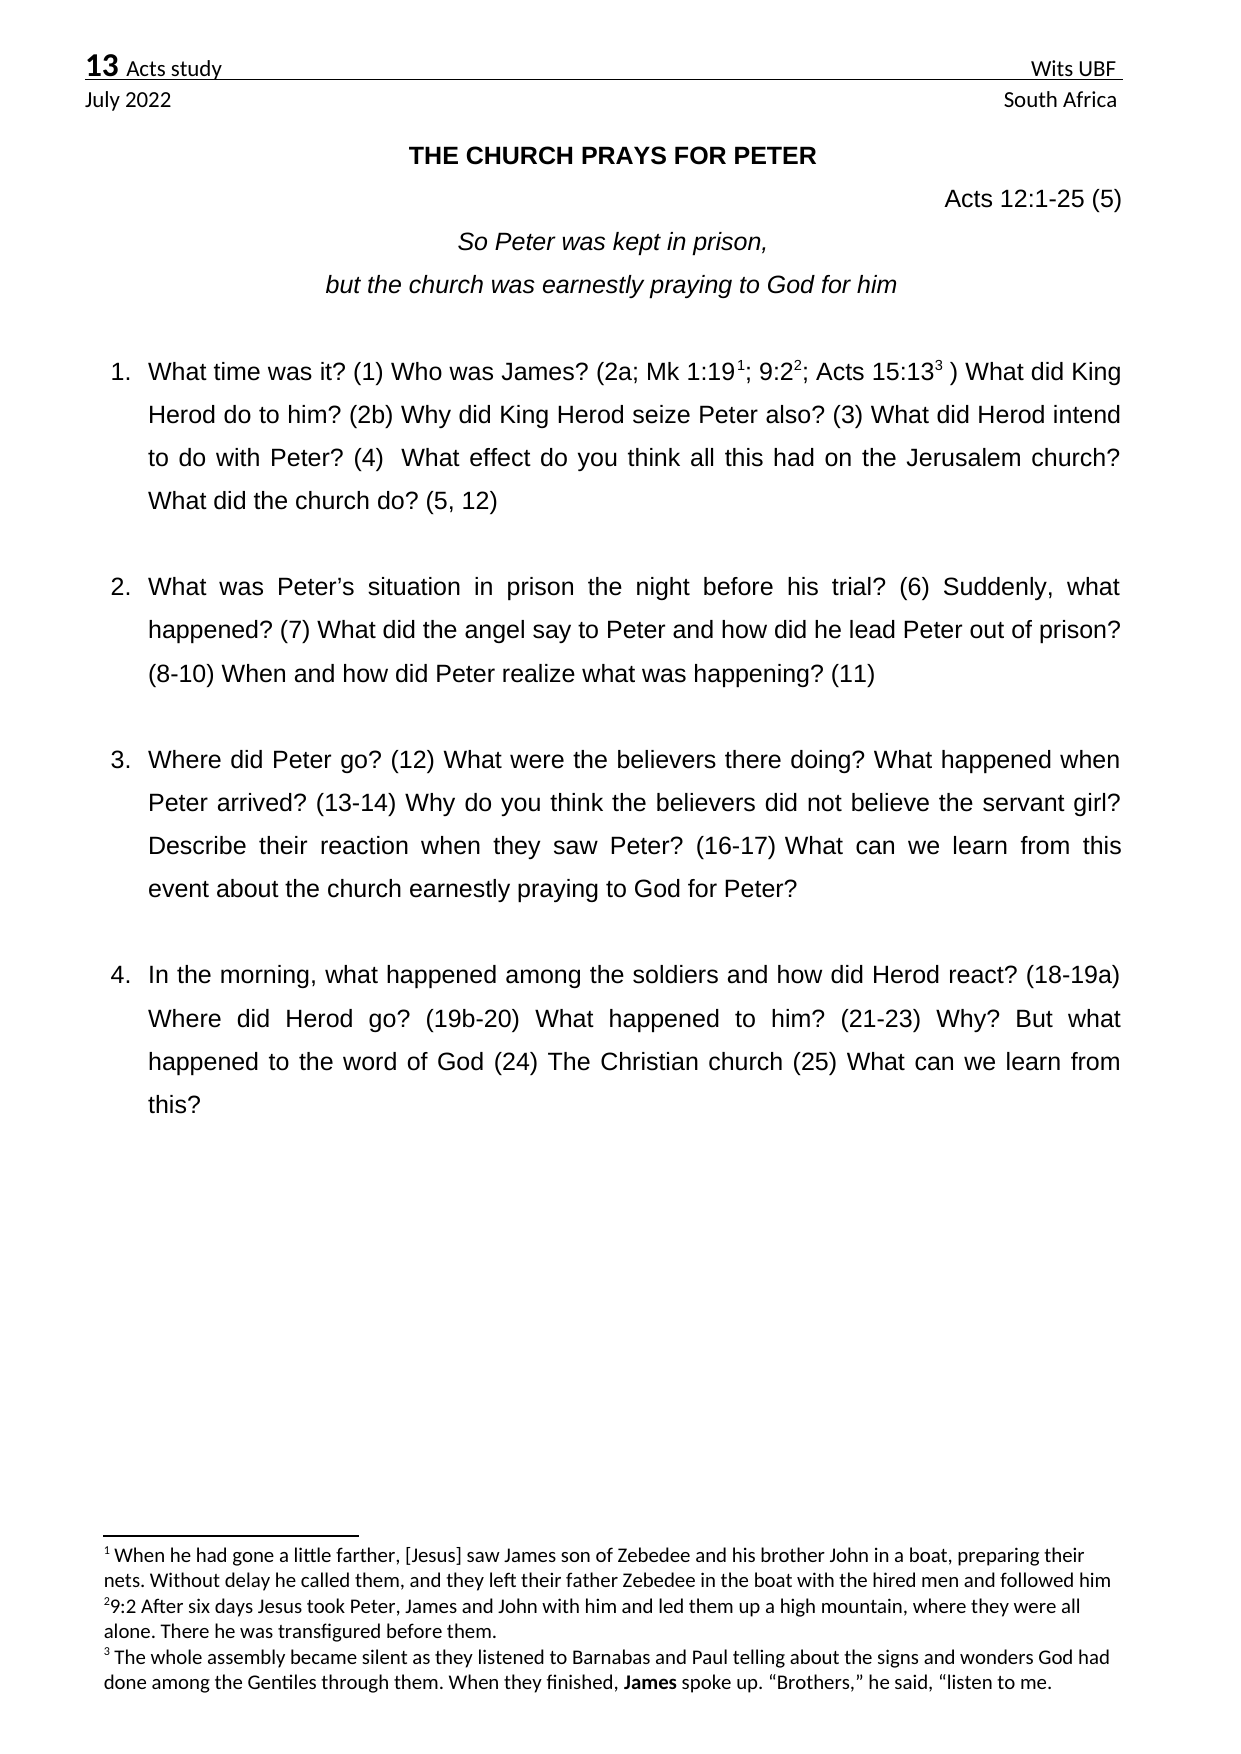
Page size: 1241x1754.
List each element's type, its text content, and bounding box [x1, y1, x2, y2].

text but the church was earnestly praying to God for him [103, 271, 1122, 299]
text Acts 12:1-25 (5) [103, 184, 1122, 213]
list What was Peter’s situation in prison the night before his trial? (6) Suddenly, what happened? (7) What did the angel say to Peter and how did he lead Peter out of prison? (8-10) When and how did Peter realize what was happening? (11) [110, 572, 1122, 687]
list In the morning, what happened among the soldiers and how did Herod react? (18-19a) Where did Herod go? (19b-20) What happened to him? (21-23) Why? But what happened to the word of God (24) The Christian church (25) What can we learn from this? [110, 961, 1122, 1119]
list Where did Peter go? (12) What were the believers there doing? What happened when Peter arrived? (13-14) Why do you think the believers did not believe the servant girl? Describe their reaction when they saw Peter? (16-17) What can we learn from this event about the church earnestly praying to God for Peter? [110, 745, 1122, 903]
text So Peter was kept in prison, [103, 227, 1122, 256]
list What time was it? (1) Who was James? (2a; Mk 1:19; 9:2; Acts 15:13 ) What did King Herod do to him? (2b) Why did King Herod seize Peter also? (3) What did Herod intend to do with Peter? (4) What effect do you think all this had on the Jerusalem church? What did the church do? (5, 12) [110, 357, 1122, 515]
text THE CHURCH PRAYS FOR PETER [103, 141, 1122, 170]
